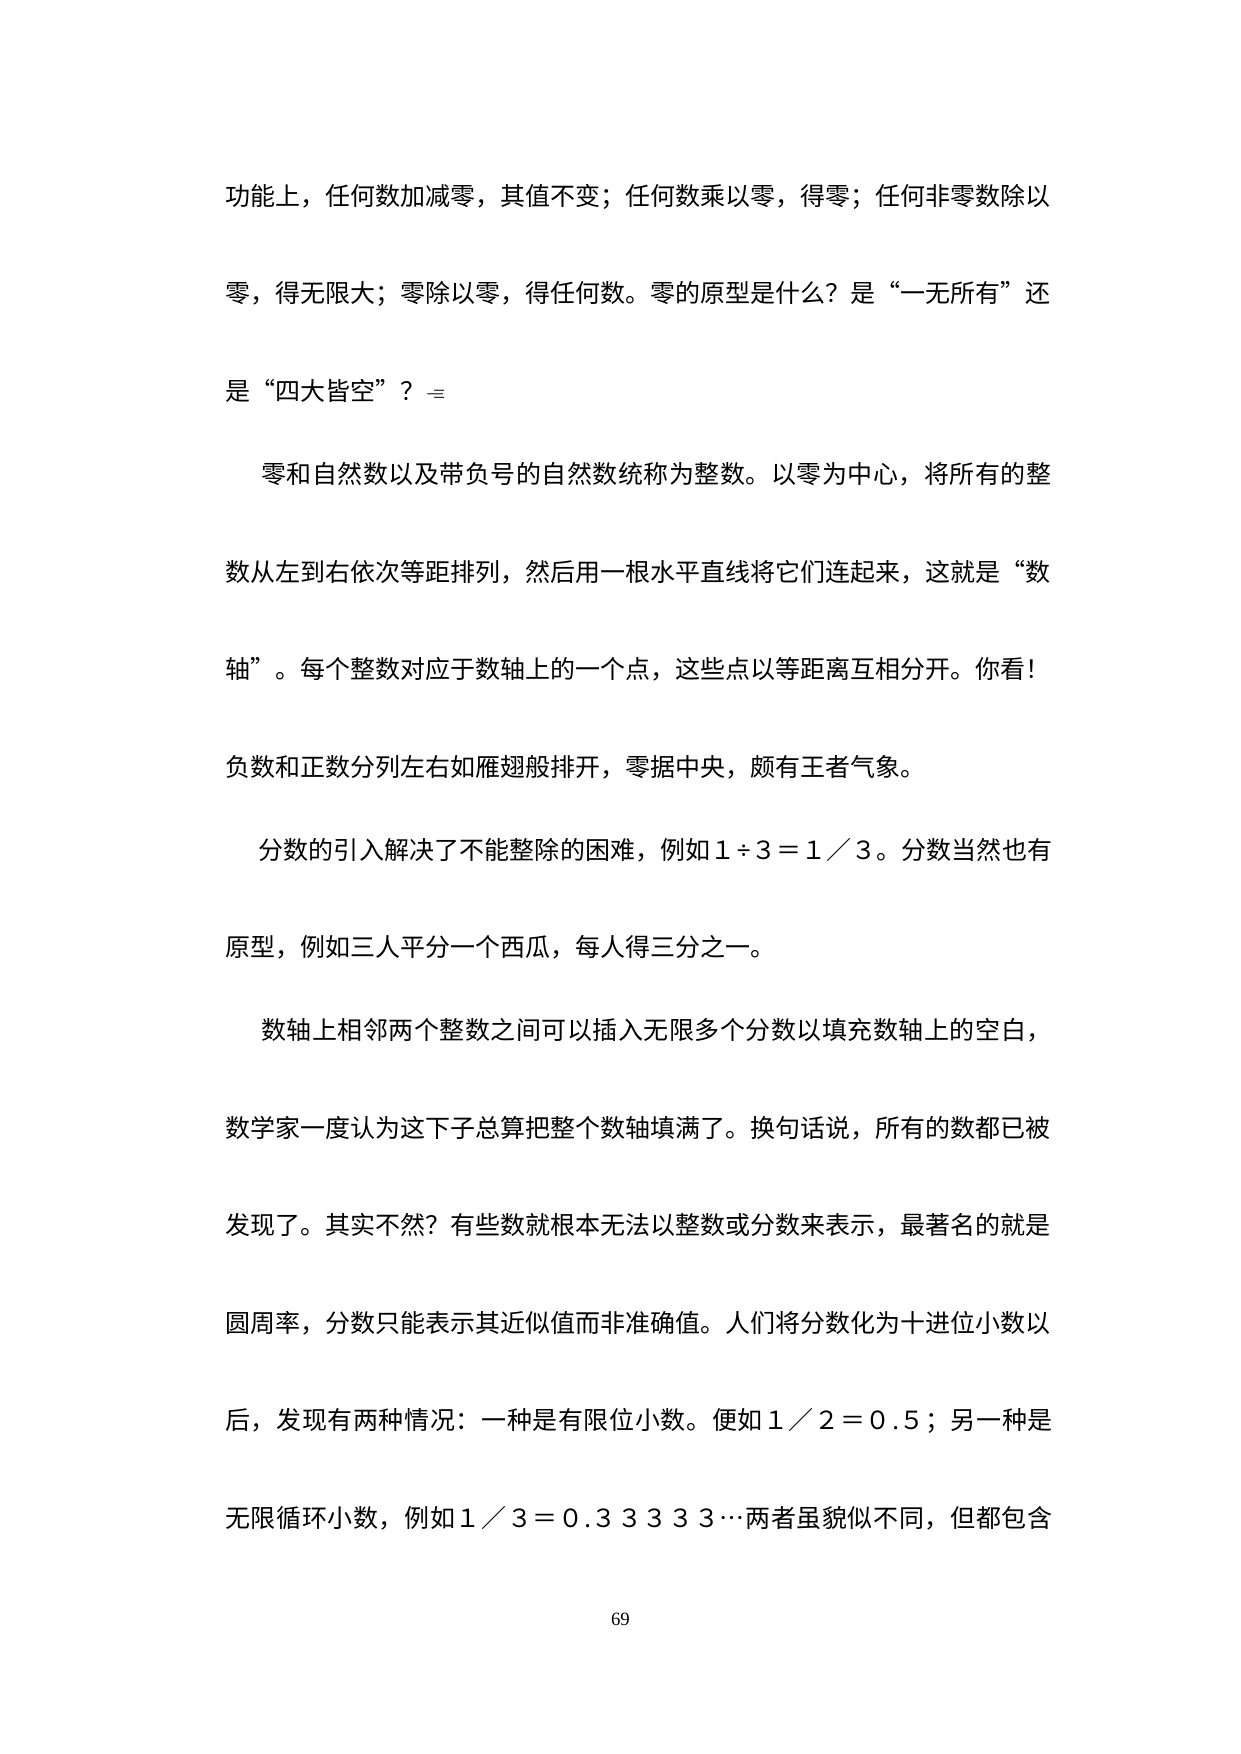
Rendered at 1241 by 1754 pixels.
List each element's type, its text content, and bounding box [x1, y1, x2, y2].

text 分数的引入解决了不能整除的困难，例如１÷３＝１／３。分数当然也有原型，例如三人平分一个西瓜，每人得三分之一。 [225, 816, 1053, 978]
text 零和自然数以及带负号的自然数统称为整数。以零为中心，将所有的整数从左到右依次等距排列，然后用一根水平直线将它们连起来，这就是“数轴”。每个整数对应于数轴上的一个点，这些点以等距离互相分开。你看！负数和正数分列左右如雁翅般排开，零据中央，颇有王者气象。 [225, 440, 1053, 798]
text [225, 996, 1053, 1549]
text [225, 162, 1053, 422]
